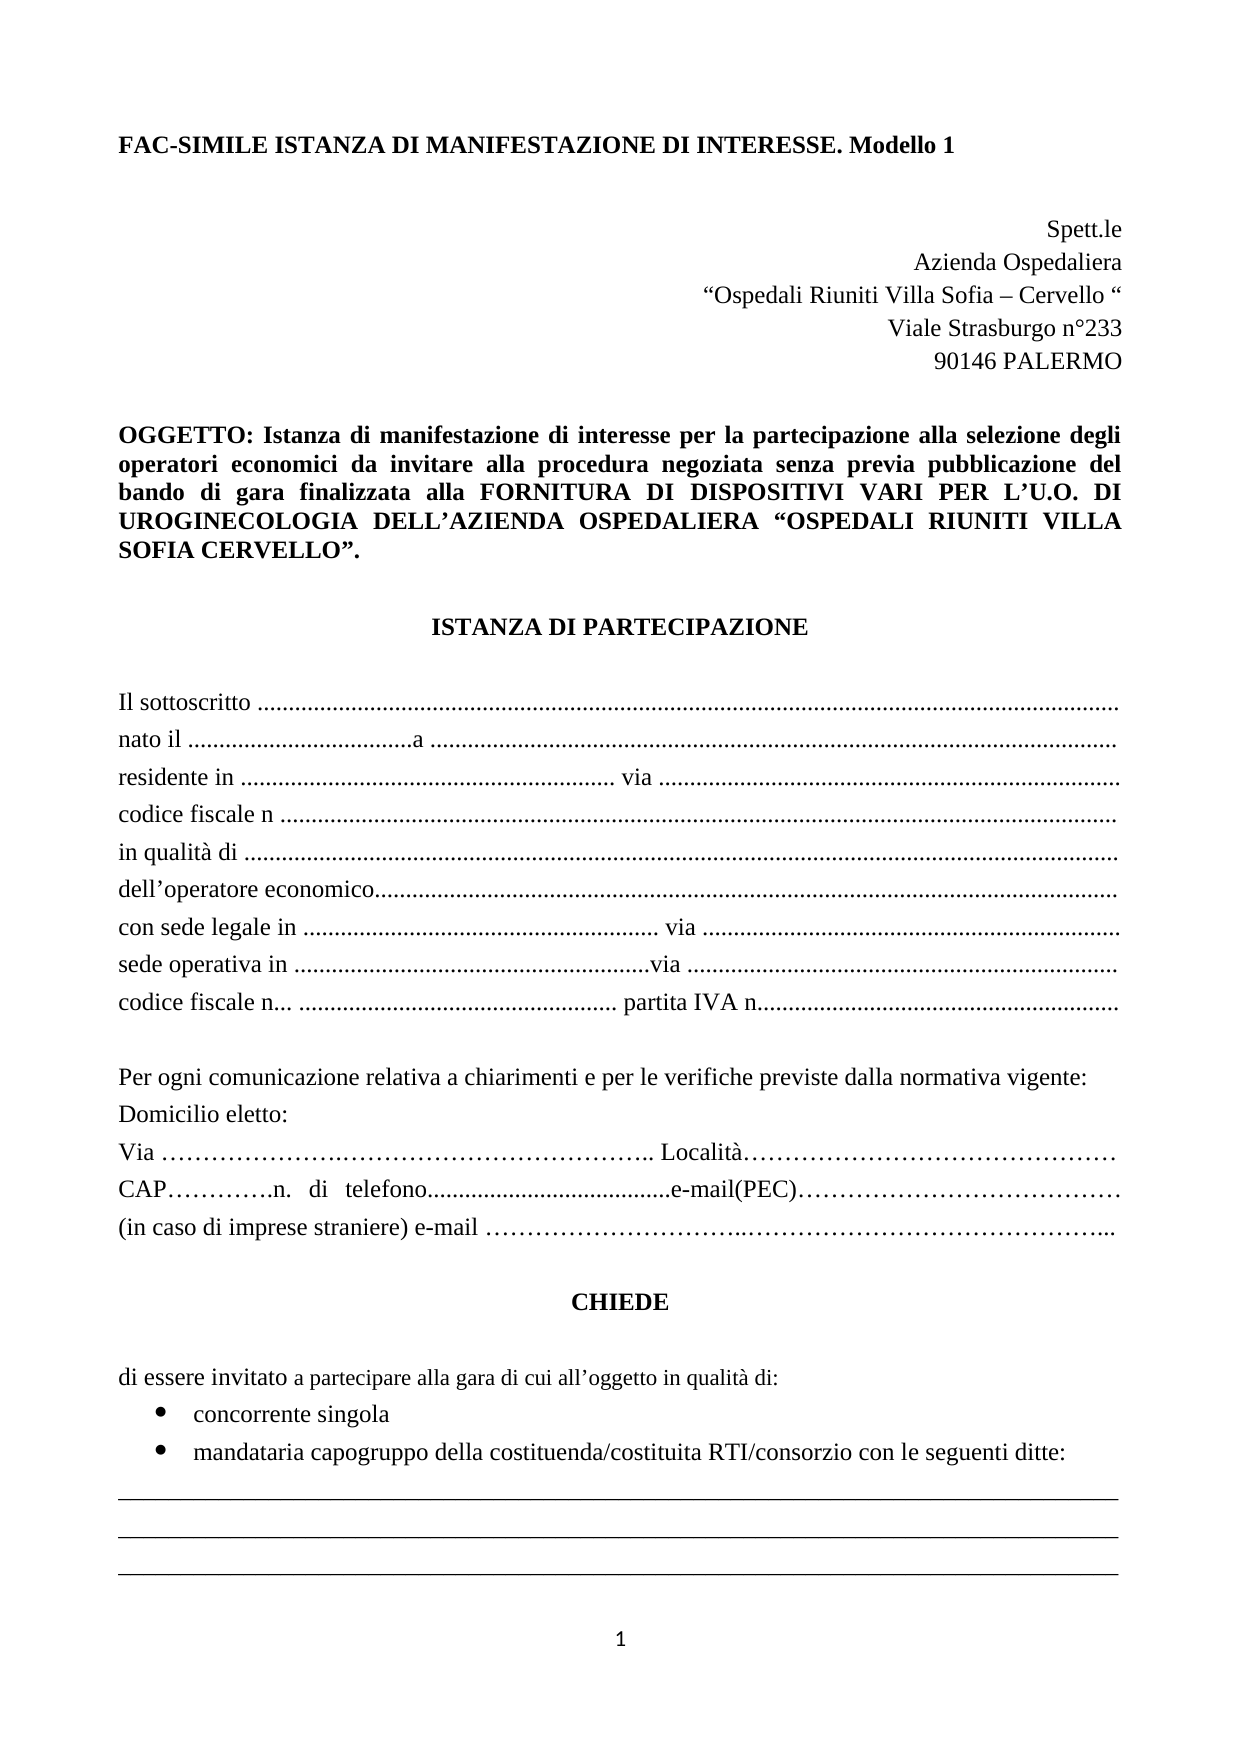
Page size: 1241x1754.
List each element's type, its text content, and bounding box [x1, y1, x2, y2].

text ________________________________________________________________________________________________________________________________________________________________________________________________________________________________________________ [118, 1467, 1122, 1580]
text codice fiscale n ...................................................................................................................................... [118, 792, 1122, 830]
text OGGETTO: Istanza di manifestazione di interesse per la partecipazione alla selezione degli operatori economici da invitare alla procedura negoziata senza previa pubblicazione del bando di gara finalizzata alla FORNITURA DI DISPOSITIVI VARI PER L’U.O. DI UROGINECOLOGIA DELL’AZIENDA OSPEDALIERA “OSPEDALI RIUNITI VILLA SOFIA CERVELLO”. [118, 420, 1122, 564]
text codice fiscale n... ................................................... partita IVA n.......................................................... [118, 980, 1122, 1017]
list mandataria capogruppo della costituenda/costituita RTI/consorzio con le seguenti ditte: [156, 1430, 1122, 1467]
text residente in ............................................................ via .......................................................................... [118, 755, 1122, 792]
text “Ospedali Riuniti Villa Sofia – Cervello “ [576, 280, 1122, 309]
text CAP………….n. di telefono.......................................e-mail(PEC)………………………………… (in caso di imprese straniere) e-mail …………………………..……………………………………... [118, 1167, 1122, 1242]
text sede operativa in .........................................................via ..................................................................... [118, 942, 1122, 980]
text dell’operatore economico....................................................................................................................... [118, 867, 1122, 905]
text Viale Strasburgo n°233 [576, 313, 1122, 342]
text Spett.le [576, 214, 1122, 243]
text Via ………………….……………………………….. Località……………………………………… [118, 1130, 1122, 1167]
text 90146 PALERMO [576, 346, 1122, 375]
text con sede legale in ......................................................... via ................................................................... [118, 905, 1122, 942]
text ISTANZA DI PARTECIPAZIONE [118, 605, 1122, 642]
text Domicilio eletto: [118, 1092, 1122, 1130]
text nato il ....................................a .............................................................................................................. [118, 717, 1122, 755]
list concorrente singola [156, 1392, 1122, 1430]
text Il sottoscritto .......................................................................................................................................... [118, 680, 1122, 717]
text in qualità di ............................................................................................................................................ [118, 830, 1122, 867]
text Azienda Ospedaliera [576, 247, 1122, 276]
text di essere invitato a partecipare alla gara di cui all’oggetto in qualità di: [118, 1355, 1122, 1392]
text Fac-simile ISTANZA DI MANIFESTAZIONE DI INTERESSE. Modello 1 [118, 130, 1122, 159]
text CHIEDE [118, 1280, 1122, 1317]
text Per ogni comunicazione relativa a chiarimenti e per le verifiche previste dalla normativa vigente: [118, 1055, 1122, 1092]
